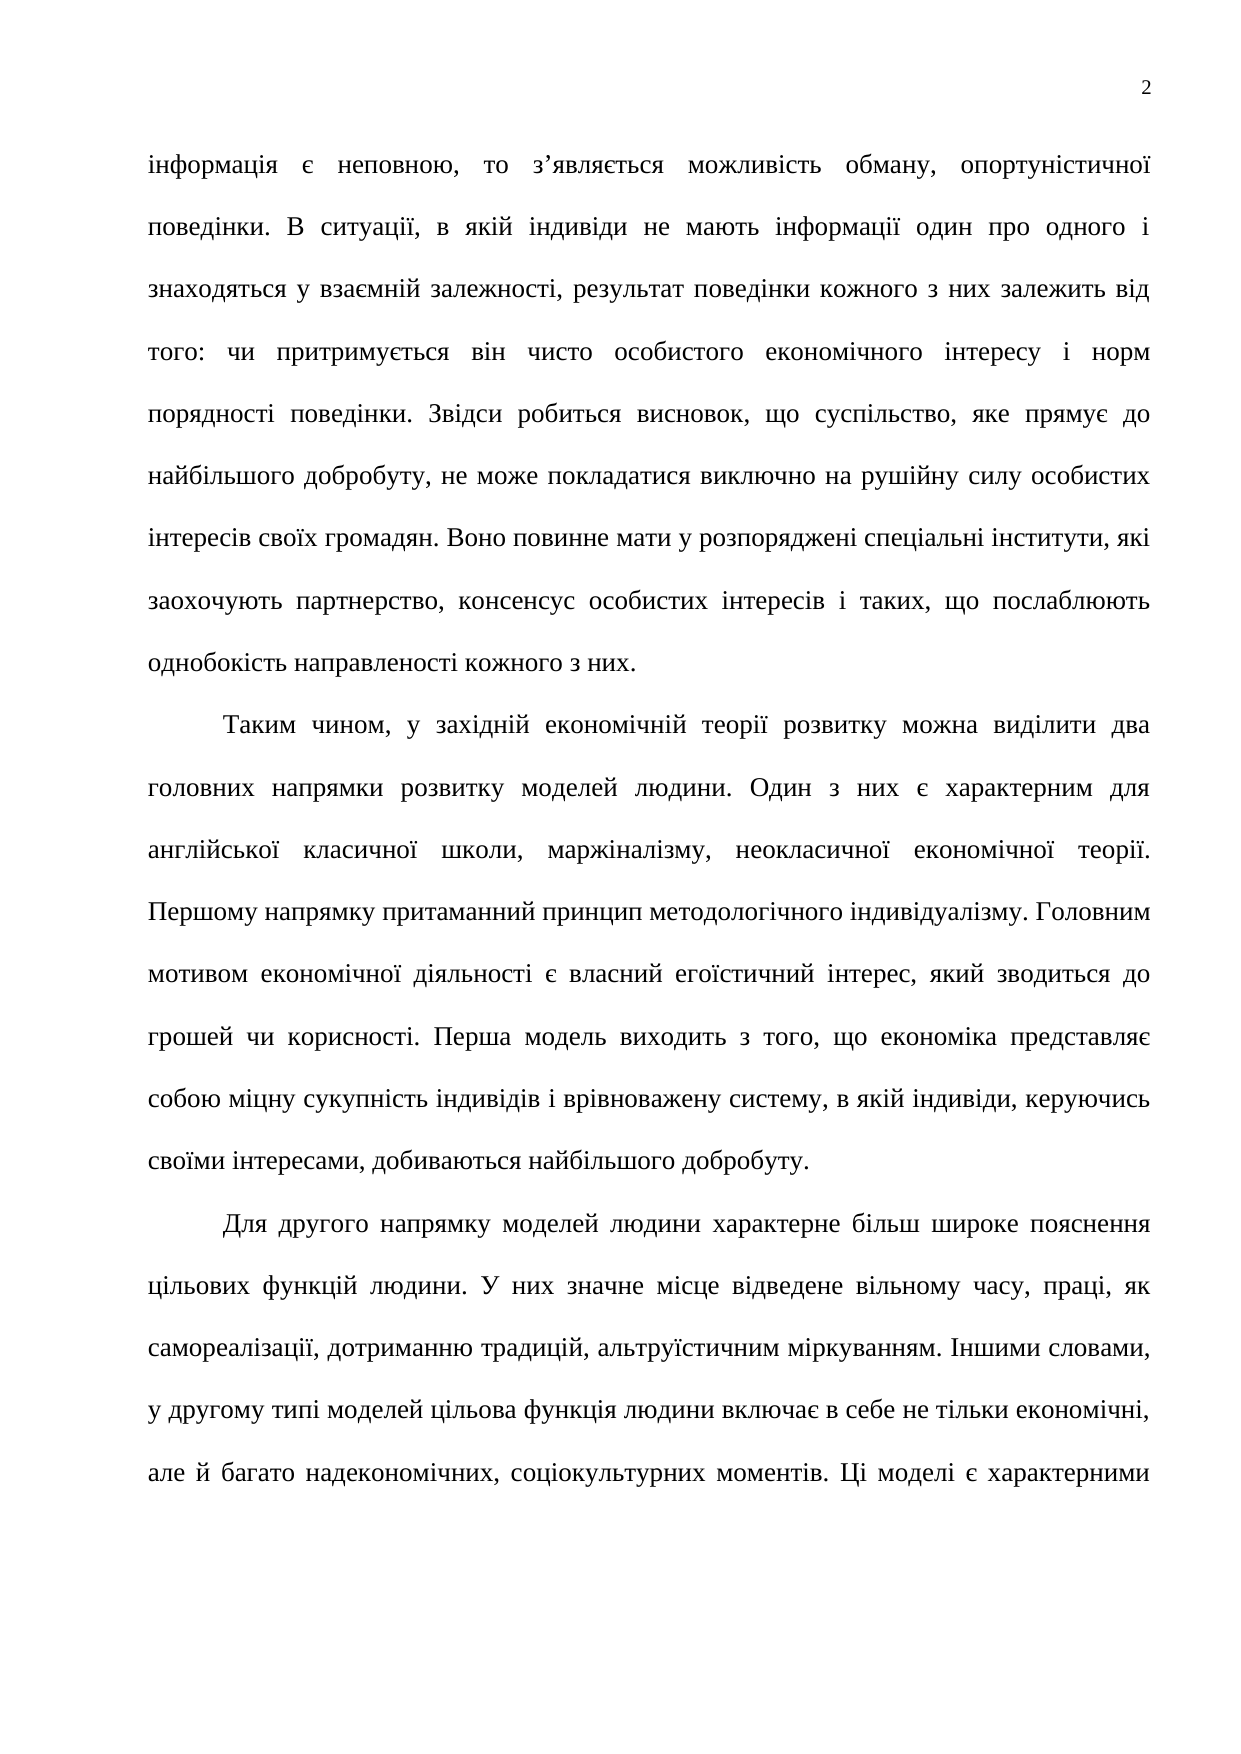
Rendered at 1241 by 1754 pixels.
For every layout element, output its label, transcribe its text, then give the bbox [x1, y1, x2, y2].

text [148, 1207, 1152, 1487]
text Таким чином, у західній економічній теорії розвитку можна виділити два головних напрямки розвитку моделей людини. Один з них є характерним для англійської класичної школи, маржіналізму, неокласичної економічної теорії. Першому напрямку притаманний принцип методологічного індивідуалізму. Головним мотивом економічної діяльності є власний егоїстичний інтерес, який зводиться до грошей чи корисності. Перша модель виходить з того, що економіка представляє собою міцну сукупність індивідів і врівноважену систему, в якій індивіди, керуючись своїми інтересами, добиваються найбільшого добробуту. [148, 708, 1152, 1176]
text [148, 148, 1152, 677]
